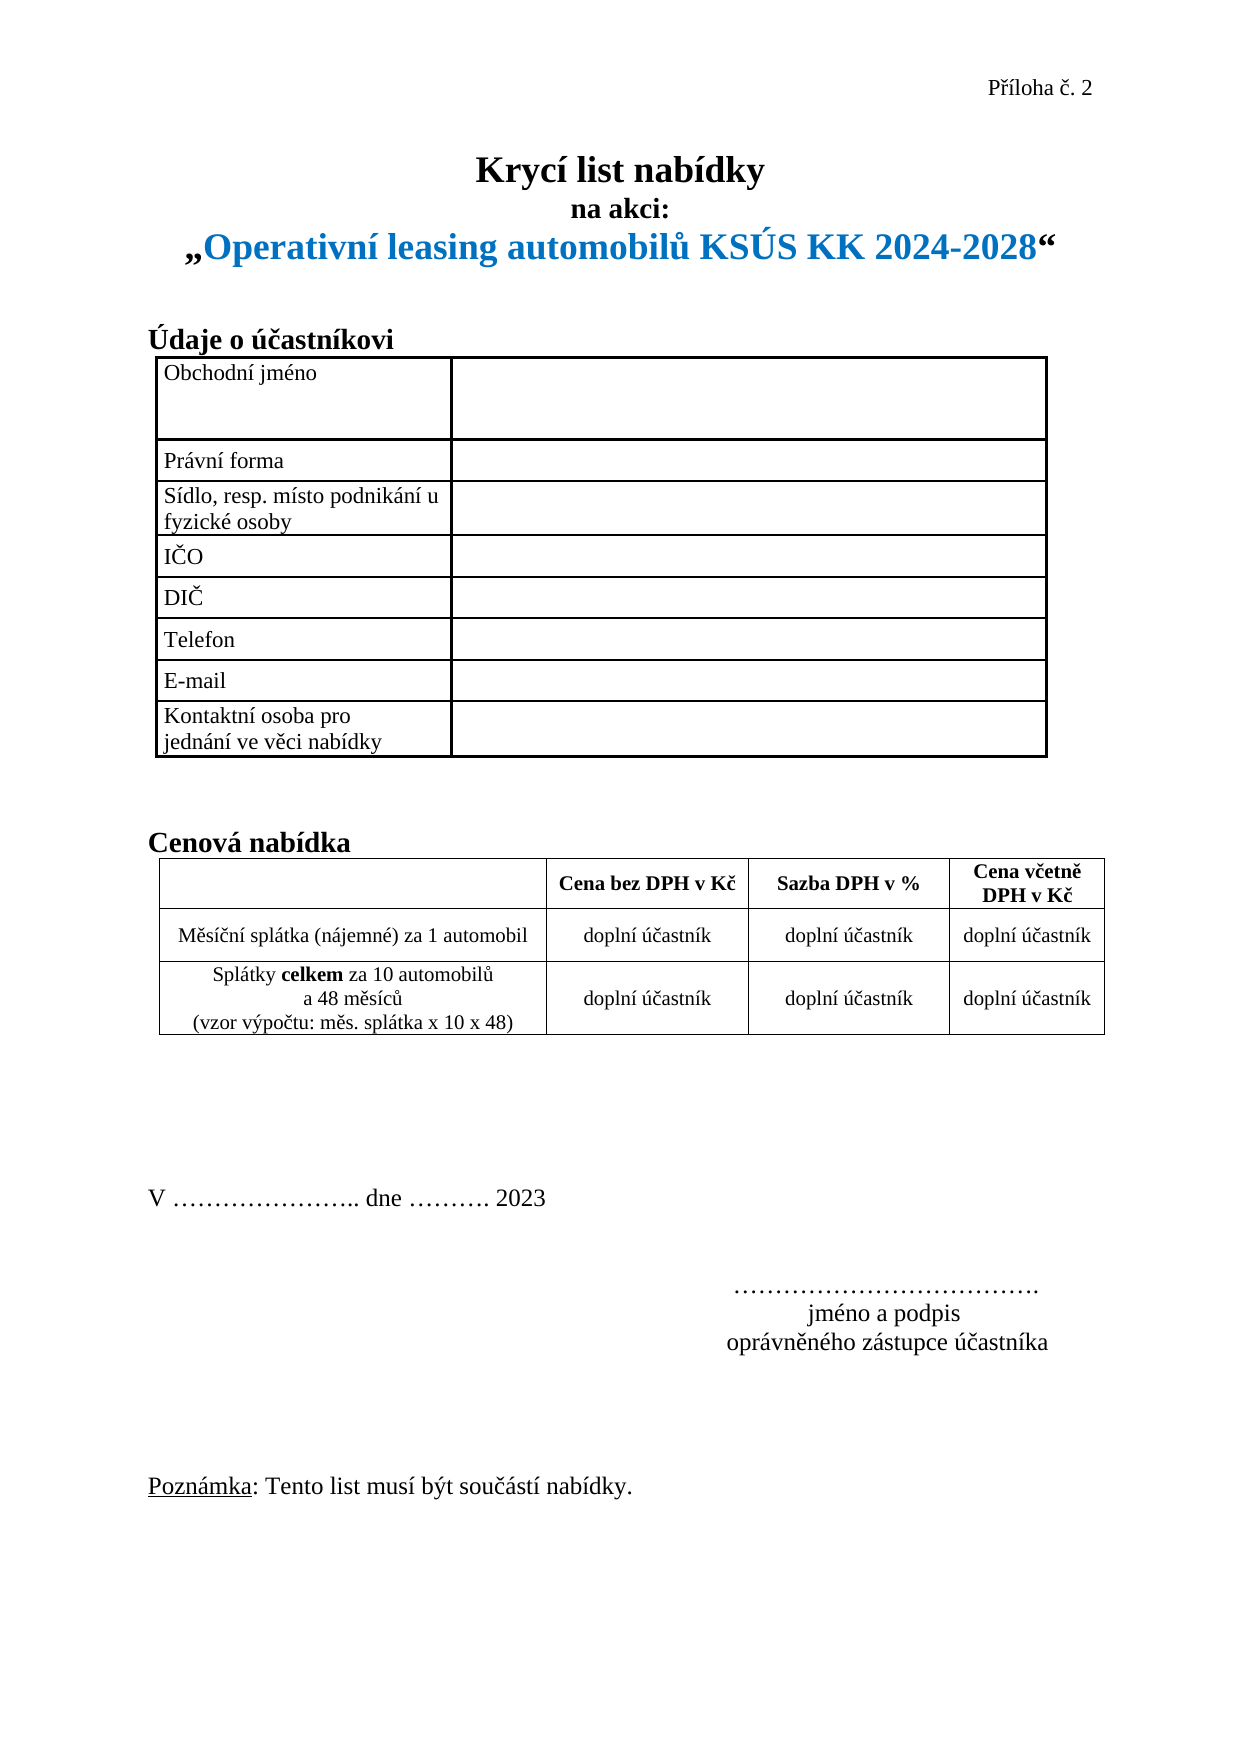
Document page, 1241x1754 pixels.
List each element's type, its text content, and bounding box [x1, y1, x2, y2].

table_cell Telefon [158, 619, 450, 658]
text ………………………………. [664, 1270, 1093, 1298]
table_cell doplní účastník [749, 962, 949, 1034]
table_cell doplní účastník [749, 909, 949, 961]
table_cell Kontaktní osoba pro jednání ve věci nabídky [158, 702, 450, 754]
text oprávněného zástupce účastníka [590, 1327, 1093, 1356]
table_cell IČO [158, 536, 450, 576]
table_cell doplní účastník [547, 962, 748, 1034]
subtitle Cenová nabídka [148, 825, 1093, 858]
table_cell [453, 578, 1045, 617]
table_cell Právní forma [158, 441, 450, 479]
table_cell [453, 619, 1045, 658]
table_header [453, 359, 1045, 438]
table_cell [453, 482, 1045, 534]
table_cell [453, 536, 1045, 576]
table_cell Sídlo, resp. místo podnikání u fyzické osoby [158, 482, 450, 534]
table_cell doplní účastník [950, 909, 1104, 961]
table_header Cena bez DPH v Kč [547, 859, 748, 907]
subtitle Údaje o účastníkovi [148, 322, 1093, 356]
table_cell [453, 661, 1045, 700]
table_cell doplní účastník [950, 962, 1104, 1034]
table_cell [453, 702, 1045, 754]
table_header Sazba DPH v % [749, 859, 949, 907]
text na akci: [148, 191, 1093, 224]
table_cell [453, 441, 1045, 479]
table_header Cena včetně DPH v Kč [950, 859, 1104, 907]
table_header Obchodní jméno [158, 359, 450, 438]
text „Operativní leasing automobilů KSÚS KK 2024-2028“ [148, 224, 1093, 267]
table_cell Splátky celkem za 10 automobilů a 48 měsíců (vzor výpočtu: měs. splátka x 10 x 48) [160, 962, 546, 1034]
text V ………………….. dne ………. 2023 [148, 1183, 1093, 1212]
table_cell Měsíční splátka (nájemné) za 1 automobil [160, 909, 546, 961]
text Krycí list nabídky [148, 148, 1093, 191]
table_cell DIČ [158, 578, 450, 617]
text jméno a podpis [590, 1298, 1093, 1327]
table_header [160, 859, 546, 907]
table_cell E-mail [158, 661, 450, 700]
text Poznámka: Tento list musí být součástí nabídky. [148, 1471, 1093, 1500]
table_cell doplní účastník [547, 909, 748, 961]
